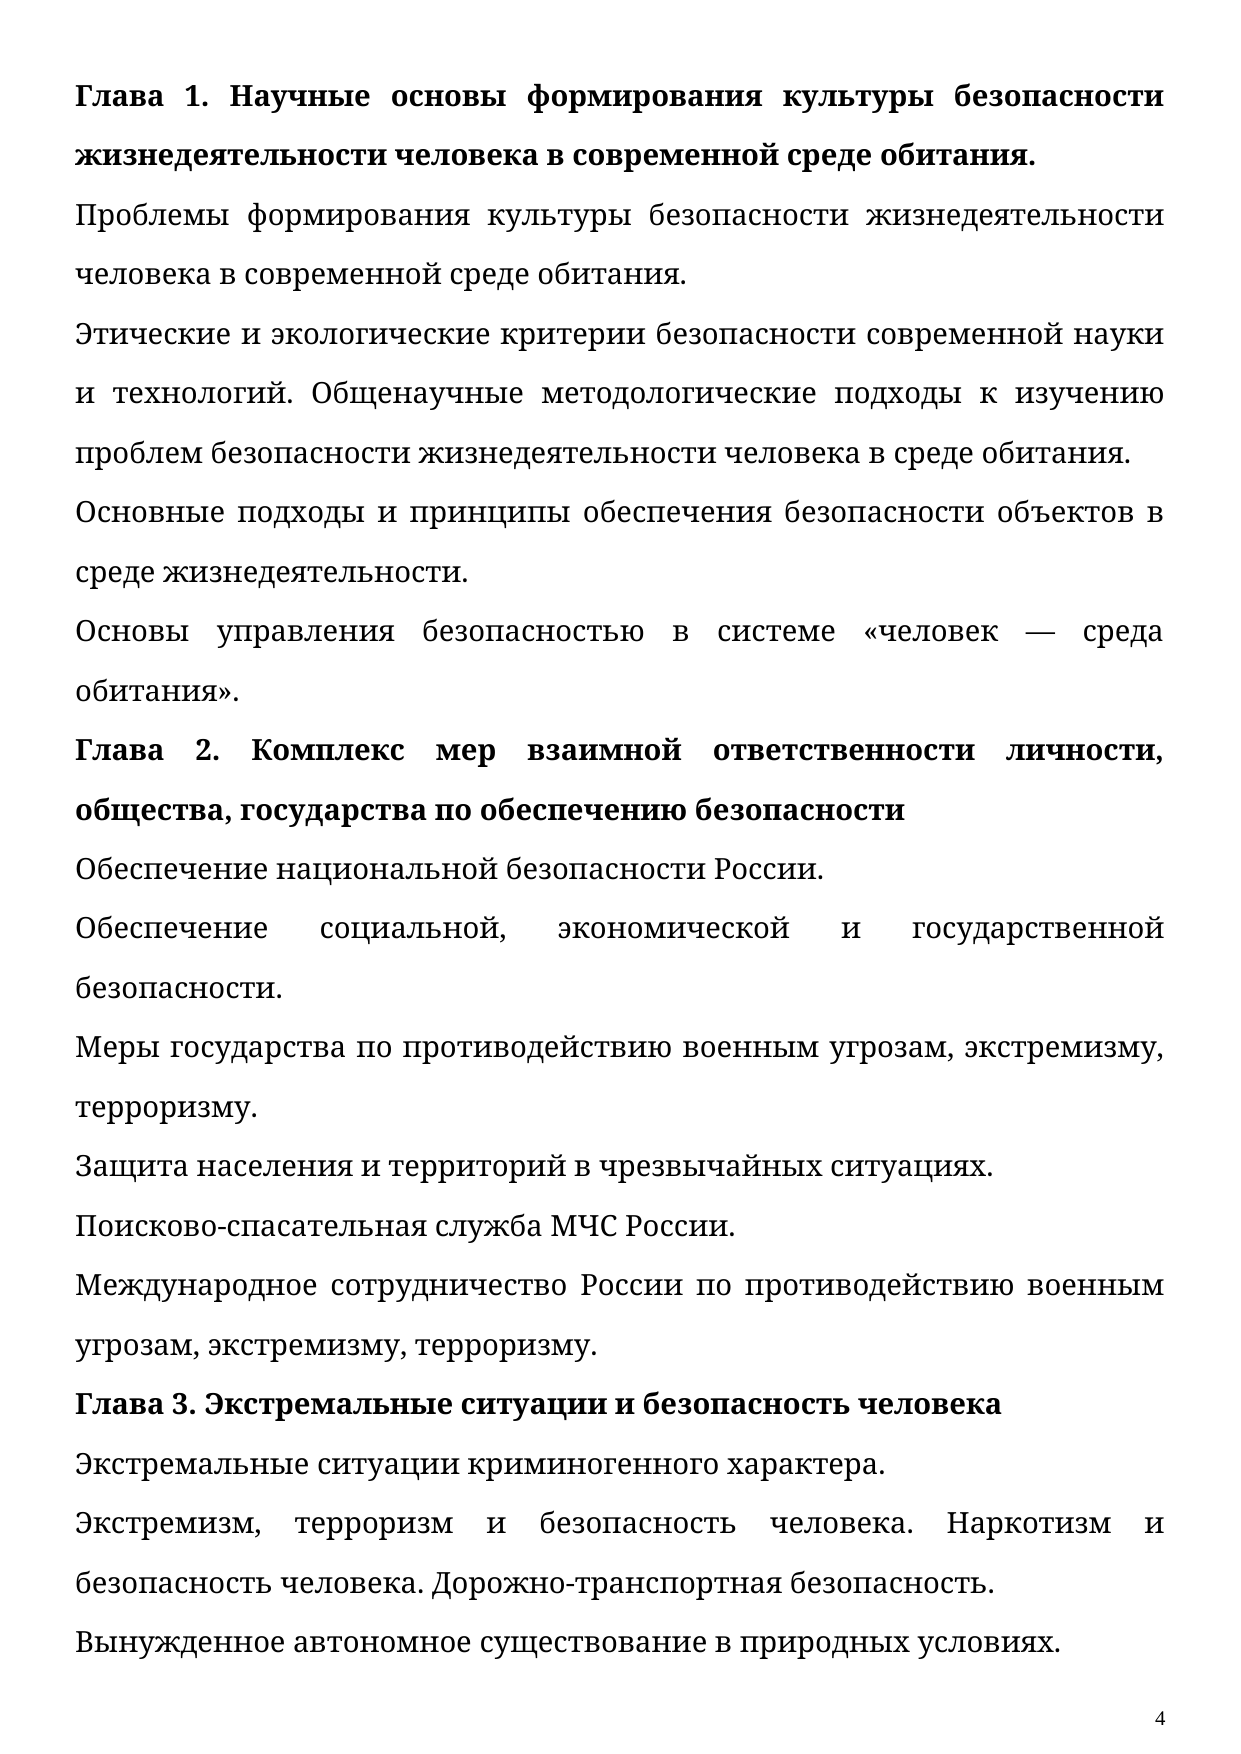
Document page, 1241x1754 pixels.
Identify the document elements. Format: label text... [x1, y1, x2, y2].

text Обеспечение социальной, экономической и государственной безопасности. [75, 908, 1165, 1007]
text Экстремизм, терроризм и безопасность человека. Наркотизм и безопасность человека. Дорожно-транспортная безопасность. [75, 1502, 1165, 1602]
text Меры государства по противодействию военным угрозам, экстремизму, терроризму. [75, 1027, 1165, 1126]
text Глава 3. Экстремальные ситуации и безопасность человека [75, 1383, 1165, 1423]
text Защита населения и территорий в чрезвычайных ситуациях. [75, 1146, 1165, 1185]
text Глава 2. Комплекс мер взаимной ответственности личности, общества, государства по обеспечению безопасности [75, 729, 1165, 828]
text Этические и экологические критерии безопасности современной науки и технологий. Общенаучные методологические подходы к изучению проблем безопасности жизнедеятельности человека в среде обитания. [75, 313, 1165, 472]
text Международное сотрудничество России по противодействию военным угрозам, экстремизму, терроризму. [75, 1264, 1165, 1364]
text Вынужденное автономное существование в природных условиях. [75, 1621, 1165, 1661]
text Основные подходы и принципы обеспечения безопасности объектов в среде жизнедеятельности. [75, 491, 1165, 591]
text Обеспечение национальной безопасности России. [75, 848, 1165, 888]
text Глава 1. Научные основы формирования культуры безопасности жизнедеятельности человека в современной среде обитания. [75, 75, 1165, 174]
text Основы управления безопасностью в системе «человек — среда обитания». [75, 610, 1165, 709]
text Экстремальные ситуации криминогенного характера. [75, 1443, 1165, 1483]
text Проблемы формирования культуры безопасности жизнедеятельности человека в современной среде обитания. [75, 194, 1165, 293]
text Поисково-спасательная служба МЧС России. [75, 1205, 1165, 1245]
